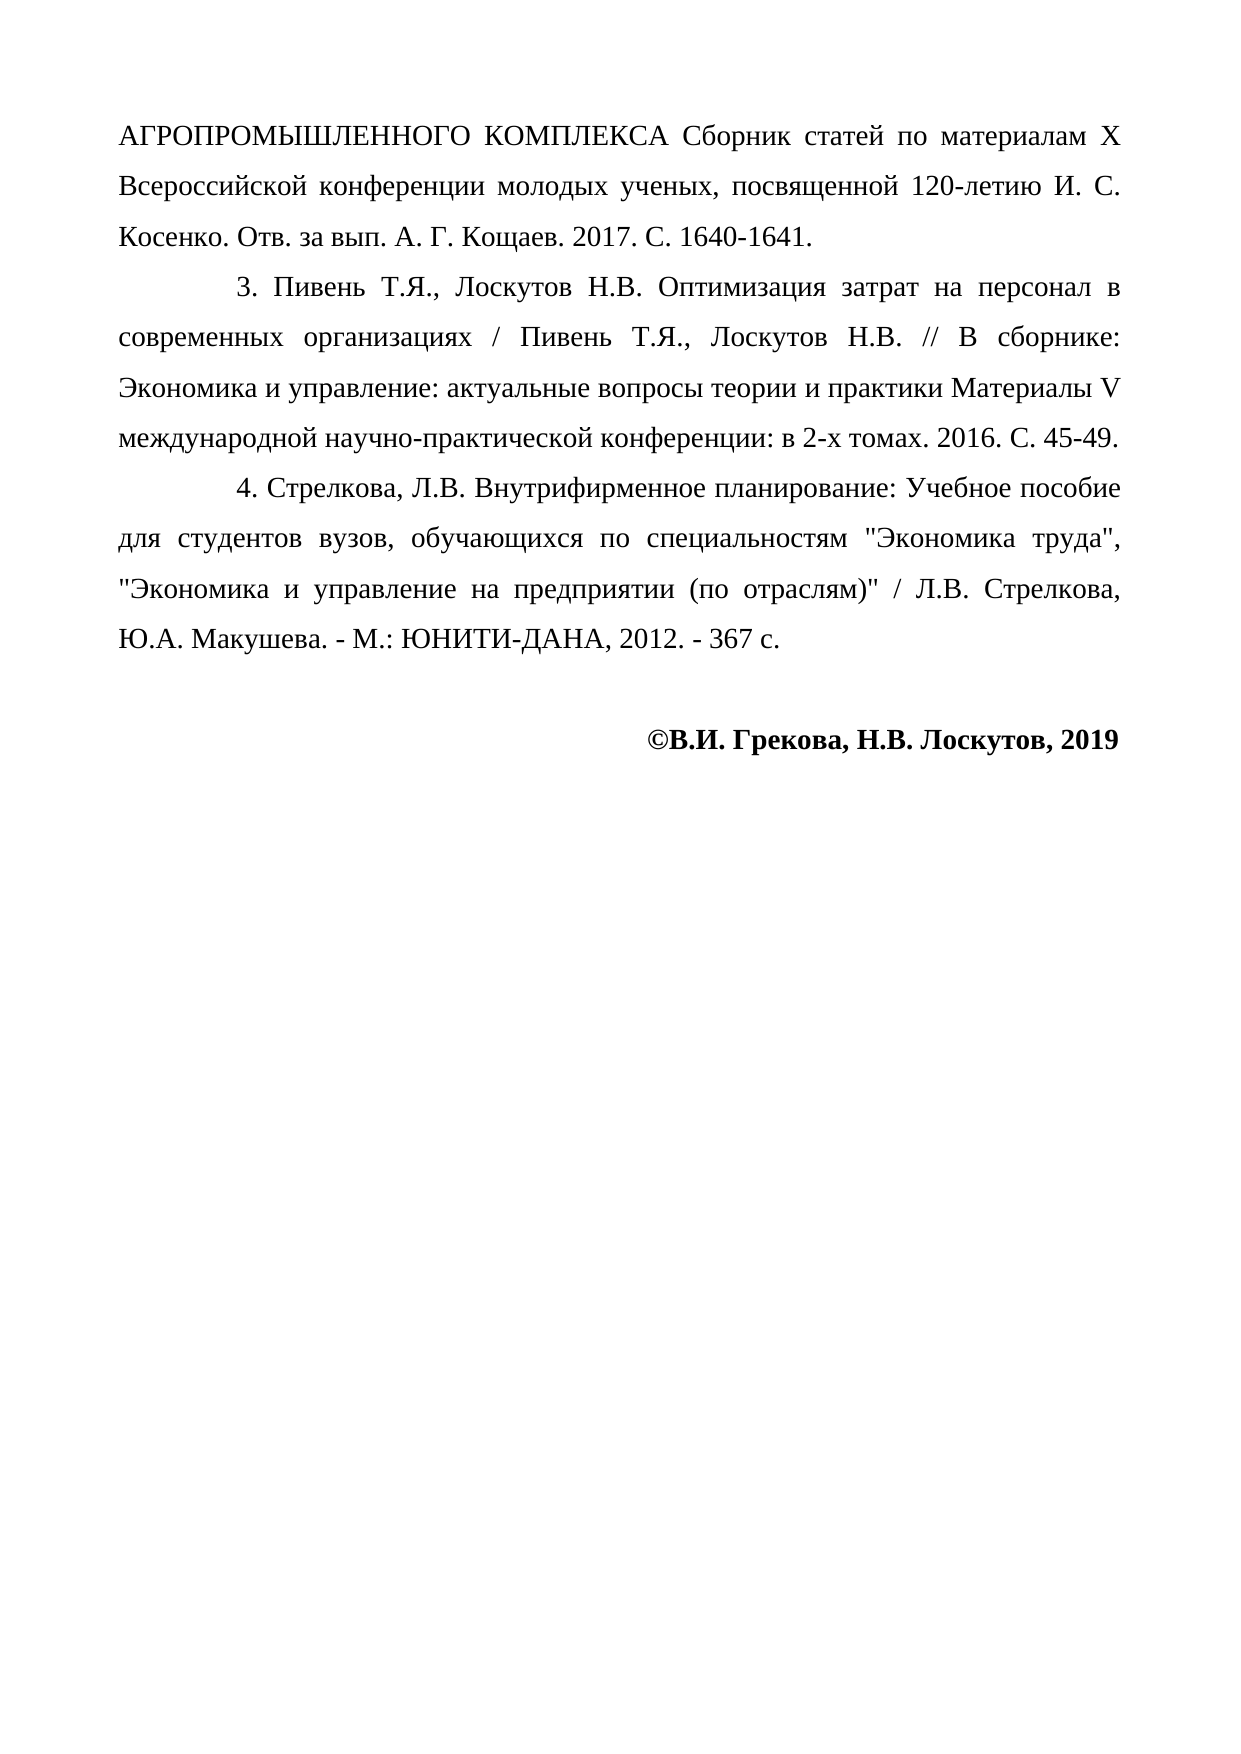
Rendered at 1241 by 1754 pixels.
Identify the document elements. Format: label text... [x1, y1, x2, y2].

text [118, 118, 1122, 252]
text ©В.И. Грекова, Н.В. Лоскутов, 2019 [118, 672, 1122, 755]
text 3. Пивень Т.Я., Лоскутов Н.В. Оптимизация затрат на персонал в современных организациях / Пивень Т.Я., Лоскутов Н.В. // В сборнике: Экономика и управление: актуальные вопросы теории и практики Материалы V международной научно-практической конференции: в 2-х томах. 2016. С. 45-49. [118, 269, 1122, 453]
text 4. Стрелкова, Л.В. Внутрифирменное планирование: Учебное пособие для студентов вузов, обучающихся по специальностям "Экономика труда", "Экономика и управление на предприятии (по отраслям)" / Л.В. Стрелкова, Ю.А. Макушева. - М.: ЮНИТИ-ДАНА, 2012. - 367 c. [118, 470, 1122, 655]
